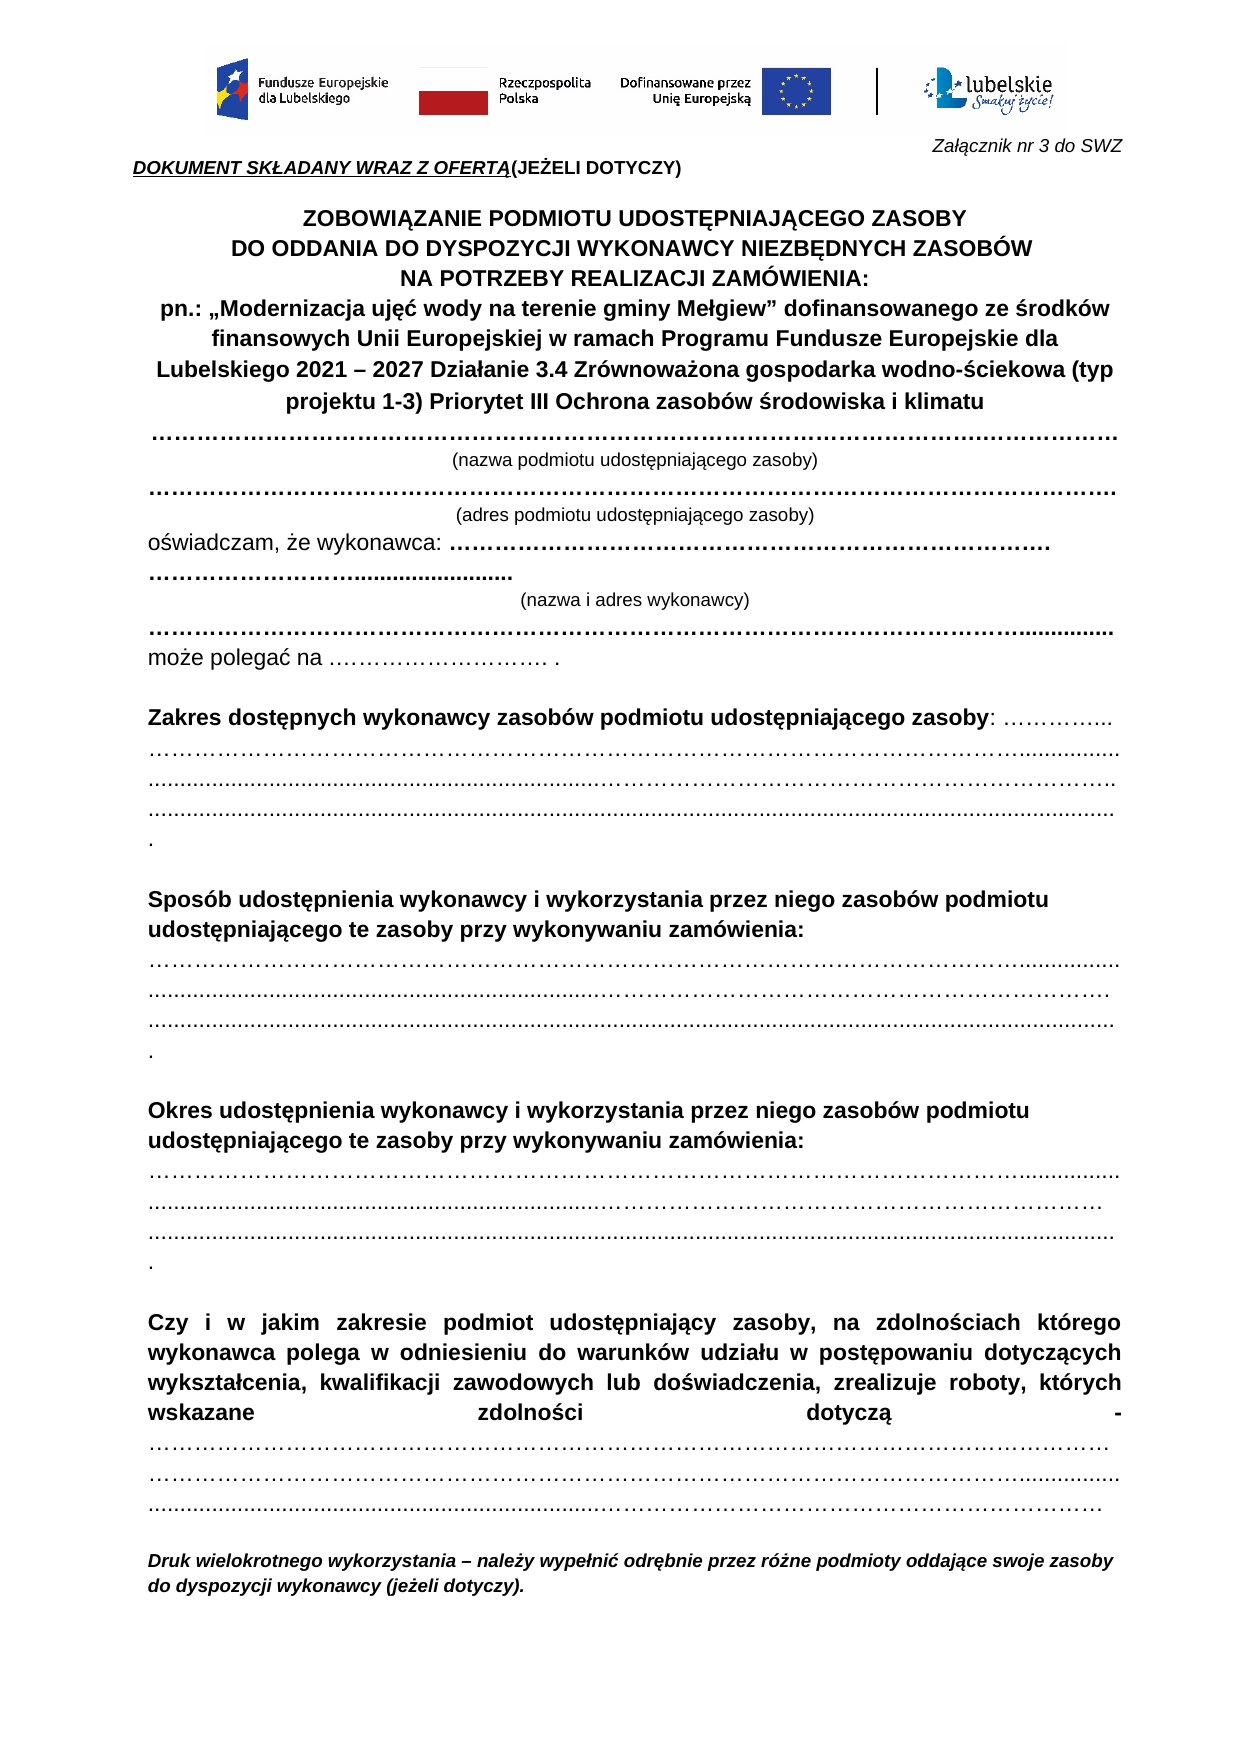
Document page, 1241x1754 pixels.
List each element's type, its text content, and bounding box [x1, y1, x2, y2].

text …………………………………………………………………………………………………….......................................................................................………………………………………………………….. [148, 734, 1122, 791]
text oświadczam, że wykonawca: …………………………………………………………………….………………………......................... [148, 528, 1122, 585]
text ZOBOWIĄZANIE PODMIOTU UDOSTĘPNIAJĄCEGO ZASOBY [148, 204, 1122, 231]
text (nazwa podmiotu udostępniającego zasoby) [148, 449, 1122, 470]
text ......................................................................................................................................................... [148, 795, 1122, 851]
text ………………………………………………………………………………………………………………. [148, 473, 1122, 500]
text ......................................................................................................................................................... [148, 1218, 1122, 1274]
picture [201, 42, 1068, 136]
text Okres udostępnienia wykonawcy i wykorzystania przez niego zasobów podmiotu udostępniającego te zasoby przy wykonywaniu zamówienia: [148, 1097, 1122, 1153]
text (adres podmiotu udostępniającego zasoby) [148, 504, 1122, 525]
text (nazwa i adres wykonawcy) [148, 589, 1122, 610]
text Zakres dostępnych wykonawcy zasobów podmiotu udostępniającego zasoby: …………... [148, 704, 1122, 731]
text pn.: „Modernizacja ujęć wody na terenie gminy Mełgiew” dofinansowanego ze środków finansowych Unii Europejskiej w ramach Programu Fundusze Europejskie dla Lubelskiego 2021 – 2027 Działanie 3.4 Zrównoważona gospodarka wodno-ściekowa (typ projektu 1-3) Priorytet III Ochrona zasobów środowiska i klimatu ……………………………………………………………………………………………….……………… [148, 295, 1122, 445]
text DO ODDANIA DO DYSPOZYCJI WYKONAWCY NIEZBĘDNYCH ZASOBÓW NA POTRZEBY REALIZACJI ZAMÓWIENIA: [148, 235, 1122, 291]
text może polegać na .………………………. . [148, 644, 1122, 670]
text …………………………………………………………………………………………………….......................................................................................………………………………………………………… [148, 1157, 1122, 1214]
text …………………………………………………………………………………………………….......................................................................................…………………………………………………………. [148, 946, 1122, 1002]
text Druk wielokrotnego wykorzystania – należy wypełnić odrębnie przez różne podmioty oddające swoje zasoby do dyspozycji wykonawcy (jeżeli dotyczy). [148, 1550, 1122, 1596]
text ……………………………………………………………………………………………………............... [148, 614, 1122, 640]
text ......................................................................................................................................................... [148, 1006, 1122, 1063]
text Czy i w jakim zakresie podmiot udostępniający zasoby, na zdolnościach którego wykonawca polega w odniesieniu do warunków udziału w postępowaniu dotyczących wykształcenia, kwalifikacji zawodowych lub doświadczenia, zrealizuje roboty, których wskazane zdolności dotyczą - …………………………………………………………………………………………………………………………………………………………………………………………………………………….......................................................................................………………………………………………………… [148, 1308, 1122, 1516]
text Sposób udostępnienia wykonawcy i wykorzystania przez niego zasobów podmiotu udostępniającego te zasoby przy wykonywaniu zamówienia: [148, 886, 1122, 942]
